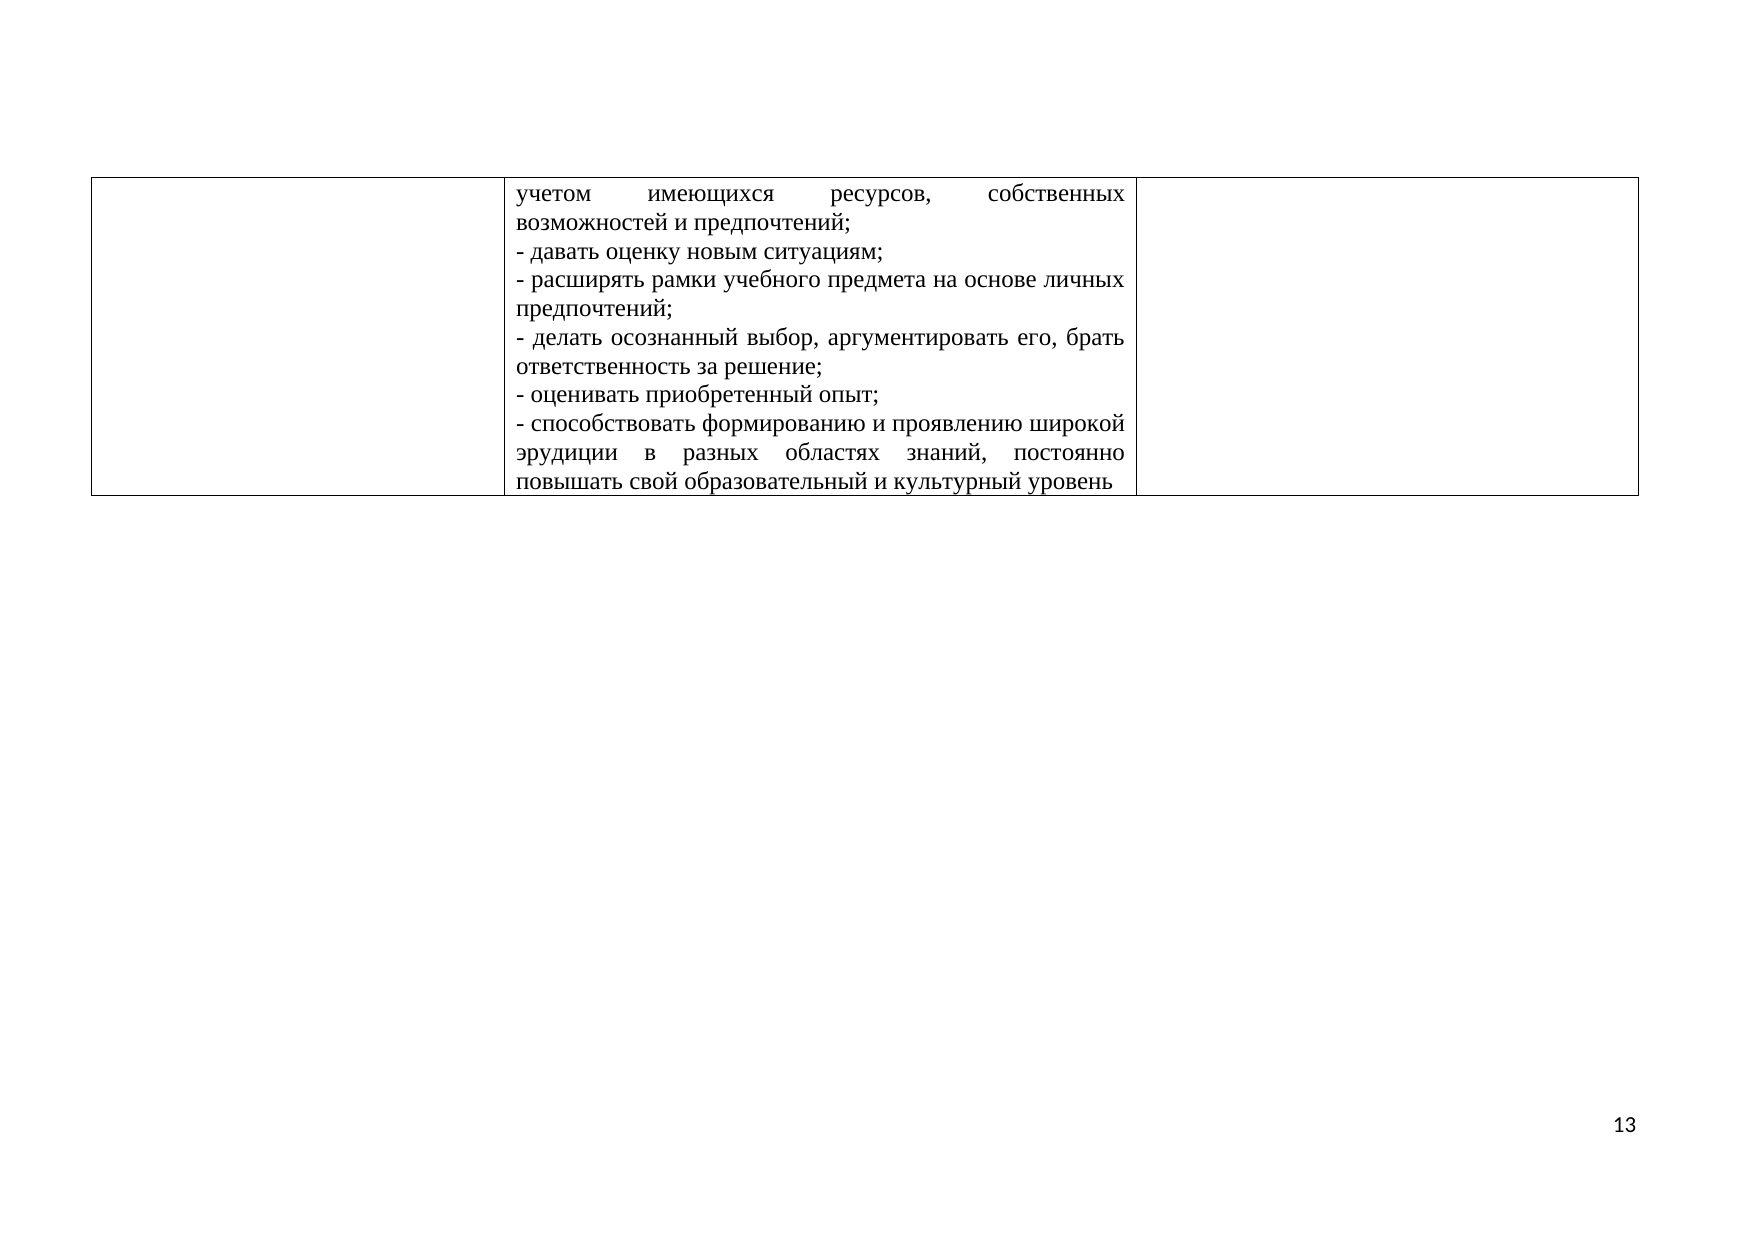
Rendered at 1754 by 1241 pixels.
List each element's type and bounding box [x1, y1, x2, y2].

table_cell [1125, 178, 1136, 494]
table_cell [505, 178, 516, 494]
table_cell [92, 178, 504, 494]
table_cell [1137, 178, 1638, 494]
